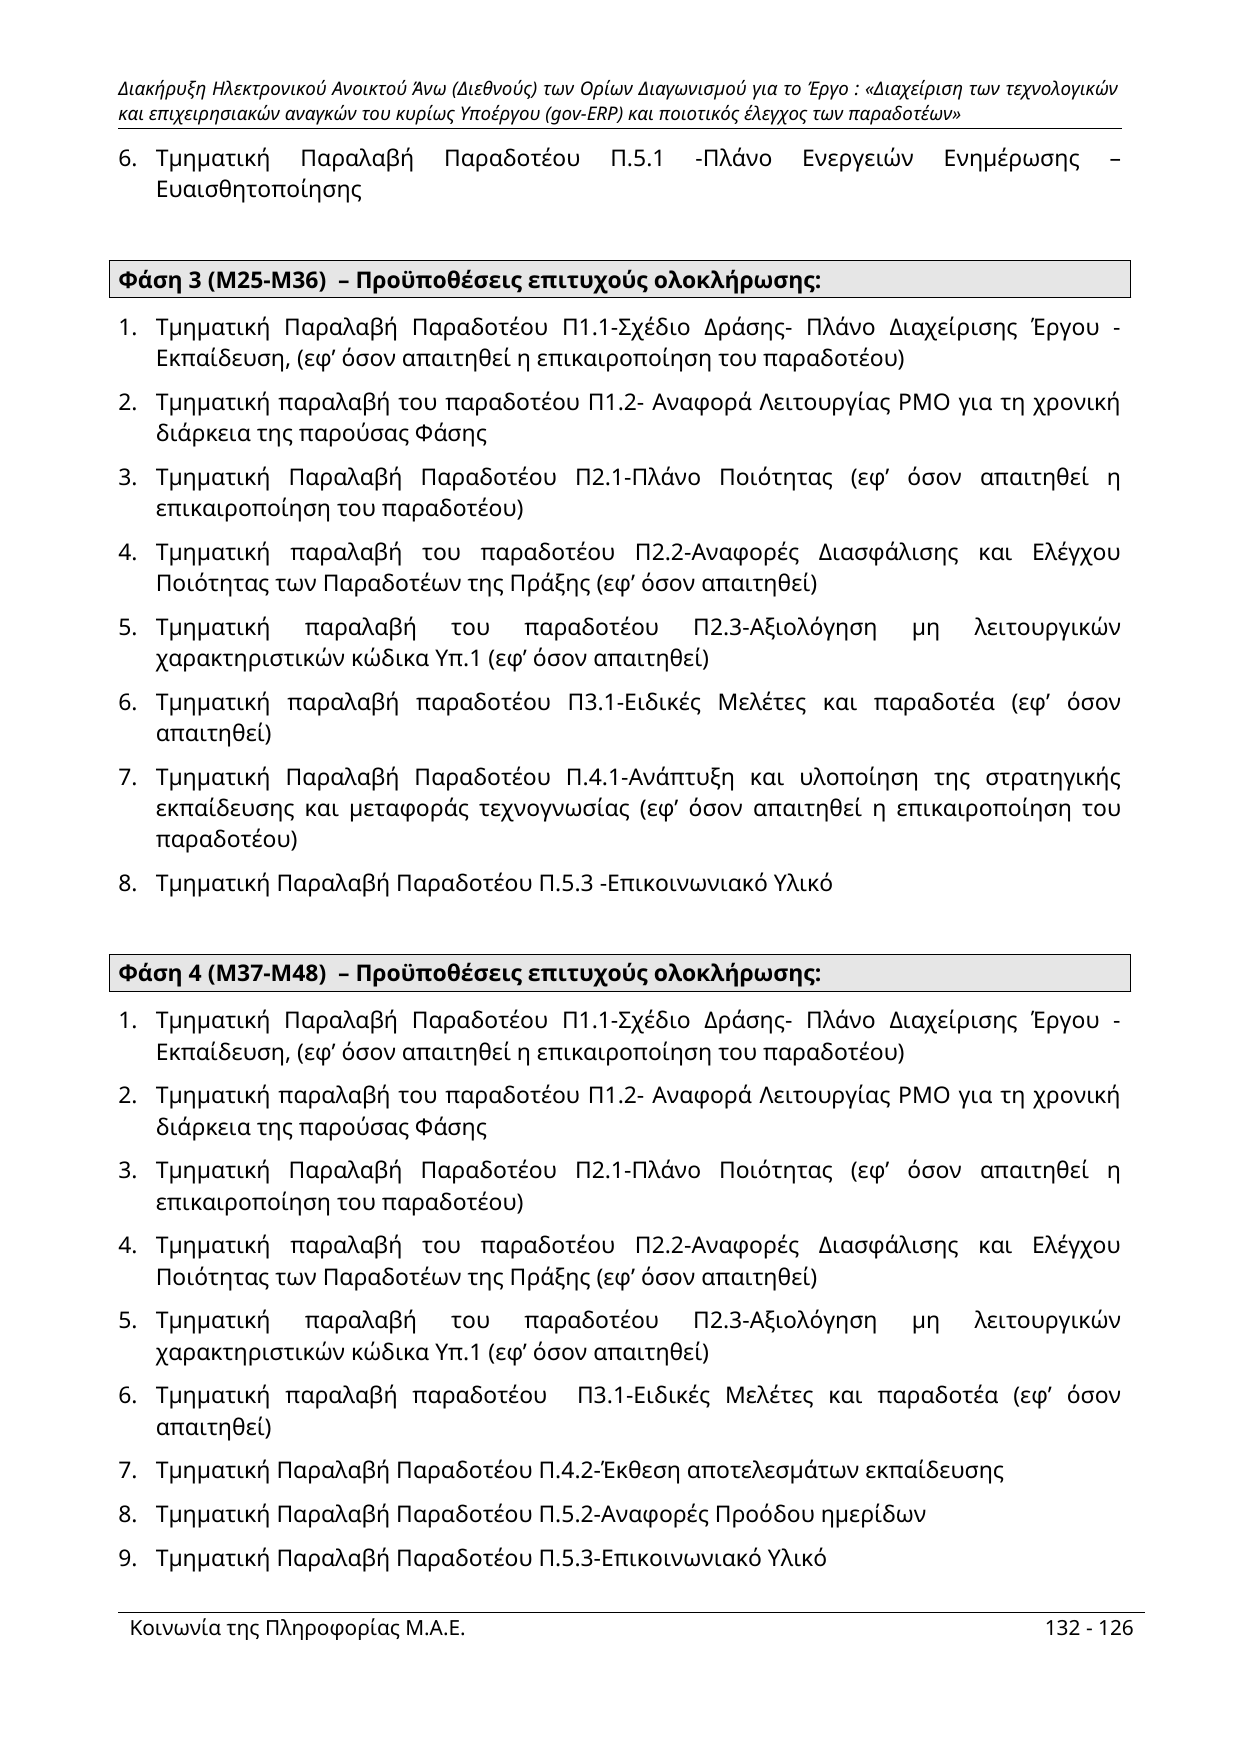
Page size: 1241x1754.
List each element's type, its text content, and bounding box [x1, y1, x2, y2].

list Τμηματική Παραλαβή Παραδοτέου Π.5.1 -Πλάνο Ενεργειών Ενημέρωσης – Ευαισθητοποίησης [118, 142, 1122, 204]
list Τμηματική Παραλαβή Παραδοτέου Π2.1-Πλάνο Ποιότητας (εφ’ όσον απαιτηθεί η επικαιροποίηση του παραδοτέου) [118, 1154, 1122, 1217]
list Τμηματική παραλαβή του παραδοτέου Π1.2- Αναφορά Λειτουργίας PMO για τη χρονική διάρκεια της παρούσας Φάσης [118, 385, 1122, 448]
list Τμηματική παραλαβή του παραδοτέου Π2.3-Αξιολόγηση μη λειτουργικών χαρακτηριστικών κώδικα Υπ.1 (εφ’ όσον απαιτηθεί) [118, 1304, 1122, 1367]
list Τμηματική Παραλαβή Παραδοτέου Π.5.3 -Επικοινωνιακό Υλικό [118, 867, 1122, 898]
list Τμηματική Παραλαβή Παραδοτέου Π.4.1-Ανάπτυξη και υλοποίηση της στρατηγικής εκπαίδευσης και μεταφοράς τεχνογνωσίας (εφ’ όσον απαιτηθεί η επικαιροποίηση του παραδοτέου) [118, 760, 1122, 854]
list Τμηματική παραλαβή του παραδοτέου Π2.2-Αναφορές Διασφάλισης και Ελέγχου Ποιότητας των Παραδοτέων της Πράξης (εφ’ όσον απαιτηθεί) [118, 535, 1122, 598]
list Τμηματική Παραλαβή Παραδοτέου Π.5.2-Αναφορές Προόδου ημερίδων [118, 1498, 1122, 1529]
list Τμηματική Παραλαβή Παραδοτέου Π.4.2-Έκθεση αποτελεσμάτων εκπαίδευσης [118, 1454, 1122, 1485]
list Τμηματική Παραλαβή Παραδοτέου Π1.1-Σχέδιο Δράσης- Πλάνο Διαχείρισης Έργου -Εκπαίδευση, (εφ’ όσον απαιτηθεί η επικαιροποίηση του παραδοτέου) [118, 1004, 1122, 1067]
list Τμηματική παραλαβή του παραδοτέου Π2.3-Αξιολόγηση μη λειτουργικών χαρακτηριστικών κώδικα Υπ.1 (εφ’ όσον απαιτηθεί) [118, 610, 1122, 673]
list Τμηματική Παραλαβή Παραδοτέου Π1.1-Σχέδιο Δράσης- Πλάνο Διαχείρισης Έργου -Εκπαίδευση, (εφ’ όσον απαιτηθεί η επικαιροποίηση του παραδοτέου) [118, 310, 1122, 373]
text Φάση 3 (Μ25-Μ36) – Προϋποθέσεις επιτυχούς ολοκλήρωσης: [110, 261, 1130, 297]
text Φάση 4 (Μ37-Μ48) – Προϋποθέσεις επιτυχούς ολοκλήρωσης: [110, 955, 1130, 991]
list Τμηματική Παραλαβή Παραδοτέου Π.5.3-Επικοινωνιακό Υλικό [118, 1542, 1122, 1573]
list Τμηματική παραλαβή παραδοτέου Π3.1-Ειδικές Μελέτες και παραδοτέα (εφ’ όσον απαιτηθεί) [118, 685, 1122, 748]
list Τμηματική παραλαβή του παραδοτέου Π1.2- Αναφορά Λειτουργίας PMO για τη χρονική διάρκεια της παρούσας Φάσης [118, 1079, 1122, 1142]
list Τμηματική παραλαβή του παραδοτέου Π2.2-Αναφορές Διασφάλισης και Ελέγχου Ποιότητας των Παραδοτέων της Πράξης (εφ’ όσον απαιτηθεί) [118, 1229, 1122, 1292]
list Τμηματική παραλαβή παραδοτέου Π3.1-Ειδικές Μελέτες και παραδοτέα (εφ’ όσον απαιτηθεί) [118, 1379, 1122, 1442]
list Τμηματική Παραλαβή Παραδοτέου Π2.1-Πλάνο Ποιότητας (εφ’ όσον απαιτηθεί η επικαιροποίηση του παραδοτέου) [118, 460, 1122, 523]
